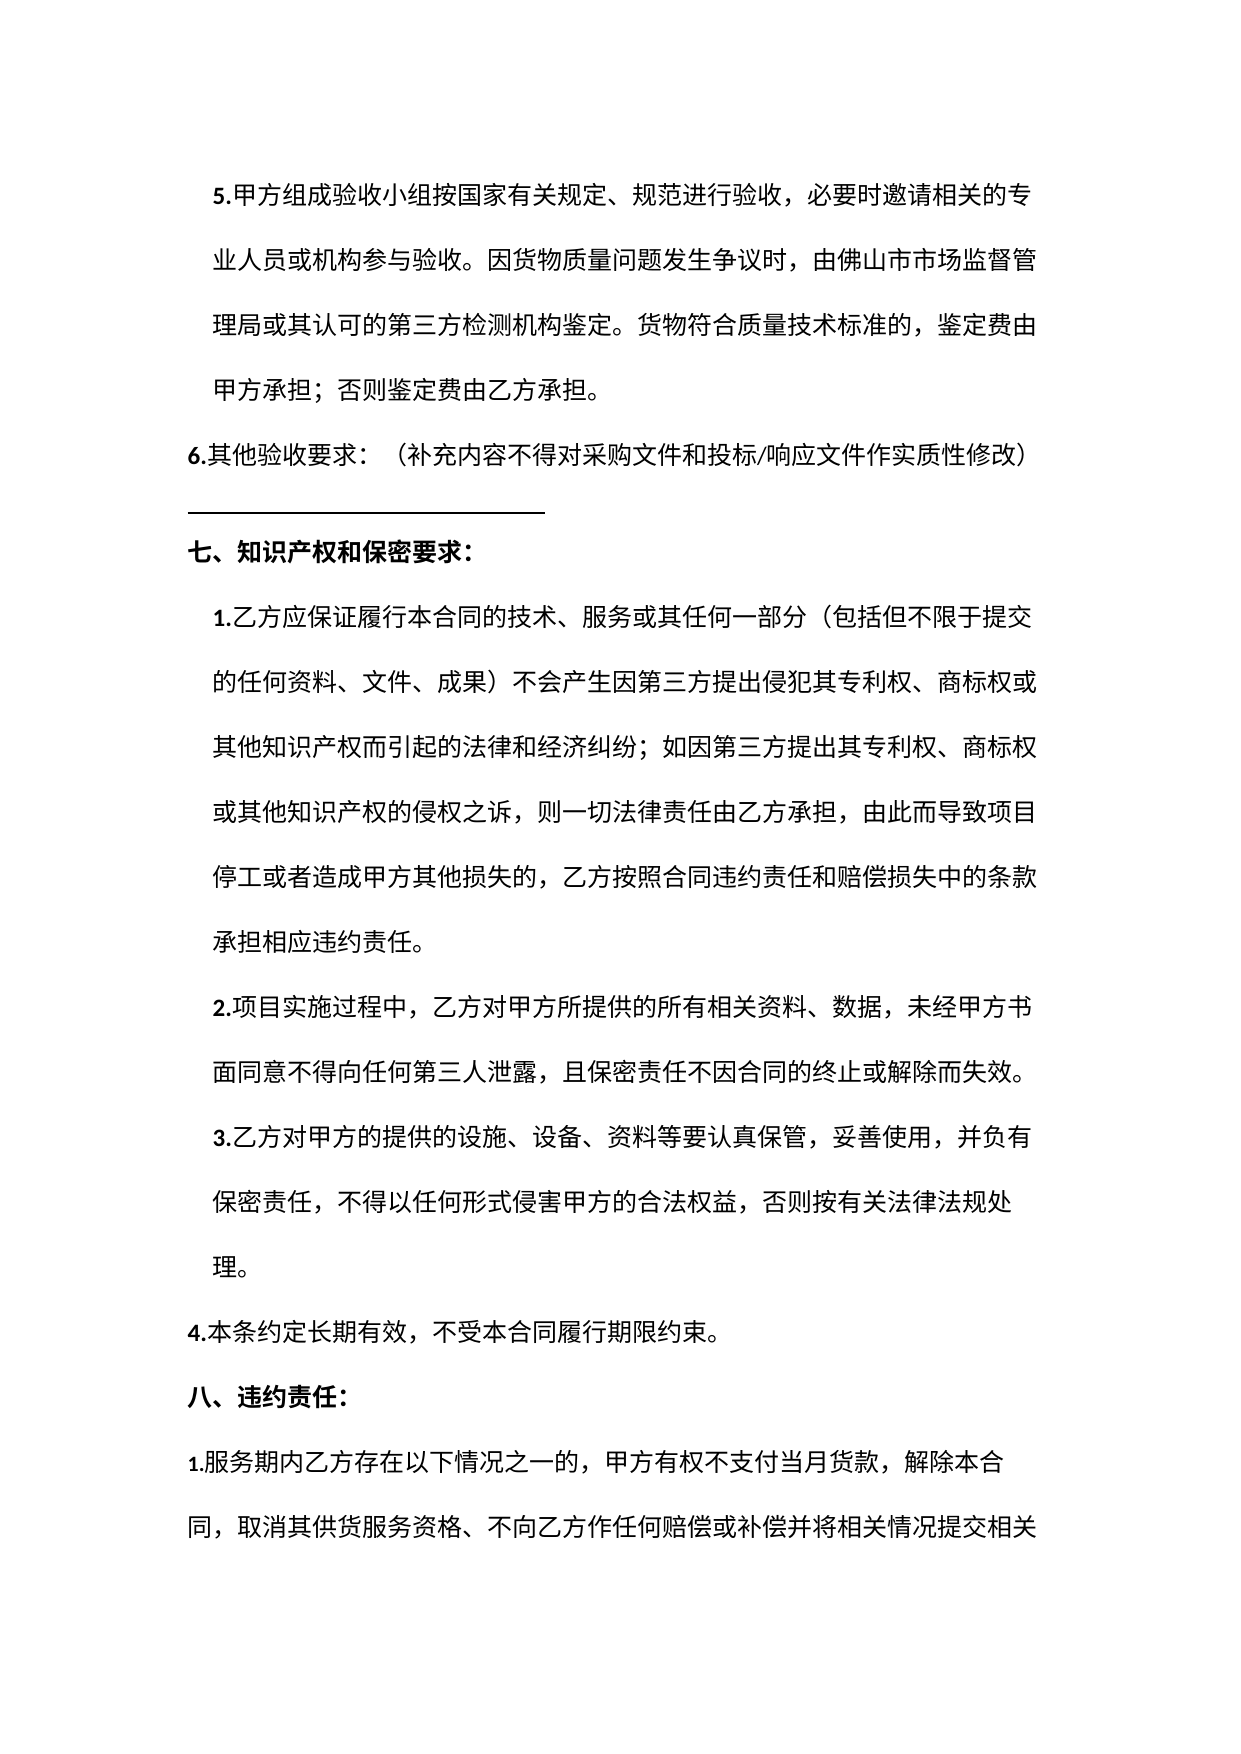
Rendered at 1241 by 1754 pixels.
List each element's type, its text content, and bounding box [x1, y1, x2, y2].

text 1.乙方应保证履行本合同的技术、服务或其任何一部分（包括但不限于提交的任何资料、文件、成果）不会产生因第三方提出侵犯其专利权、商标权或其他知识产权而引起的法律和经济纠纷；如因第三方提出其专利权、商标权或其他知识产权的侵权之诉，则一切法律责任由乙方承担，由此而导致项目停工或者造成甲方其他损失的，乙方按照合同违约责任和赔偿损失中的条款承担相应违约责任。 [212, 584, 1053, 974]
text 3.乙方对甲方的提供的设施、设备、资料等要认真保管，妥善使用，并负有保密责任，不得以任何形式侵害甲方的合法权益，否则按有关法律法规处理。 [212, 1104, 1053, 1299]
text 6.其他验收要求：（补充内容不得对采购文件和投标/响应文件作实质性修改） [187, 422, 1053, 487]
text 2.项目实施过程中，乙方对甲方所提供的所有相关资料、数据，未经甲方书面同意不得向任何第三人泄露，且保密责任不因合同的终止或解除而失效。 [212, 974, 1053, 1104]
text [187, 1429, 1053, 1559]
text 八、违约责任： [187, 1364, 1053, 1429]
text 4.本条约定长期有效，不受本合同履行期限约束。 [187, 1299, 1053, 1364]
text 七、知识产权和保密要求： [187, 519, 1053, 584]
text 5.甲方组成验收小组按国家有关规定、规范进行验收，必要时邀请相关的专业人员或机构参与验收。因货物质量问题发生争议时，由佛山市市场监督管理局或其认可的第三方检测机构鉴定。货物符合质量技术标准的，鉴定费由甲方承担；否则鉴定费由乙方承担。 [212, 162, 1053, 422]
